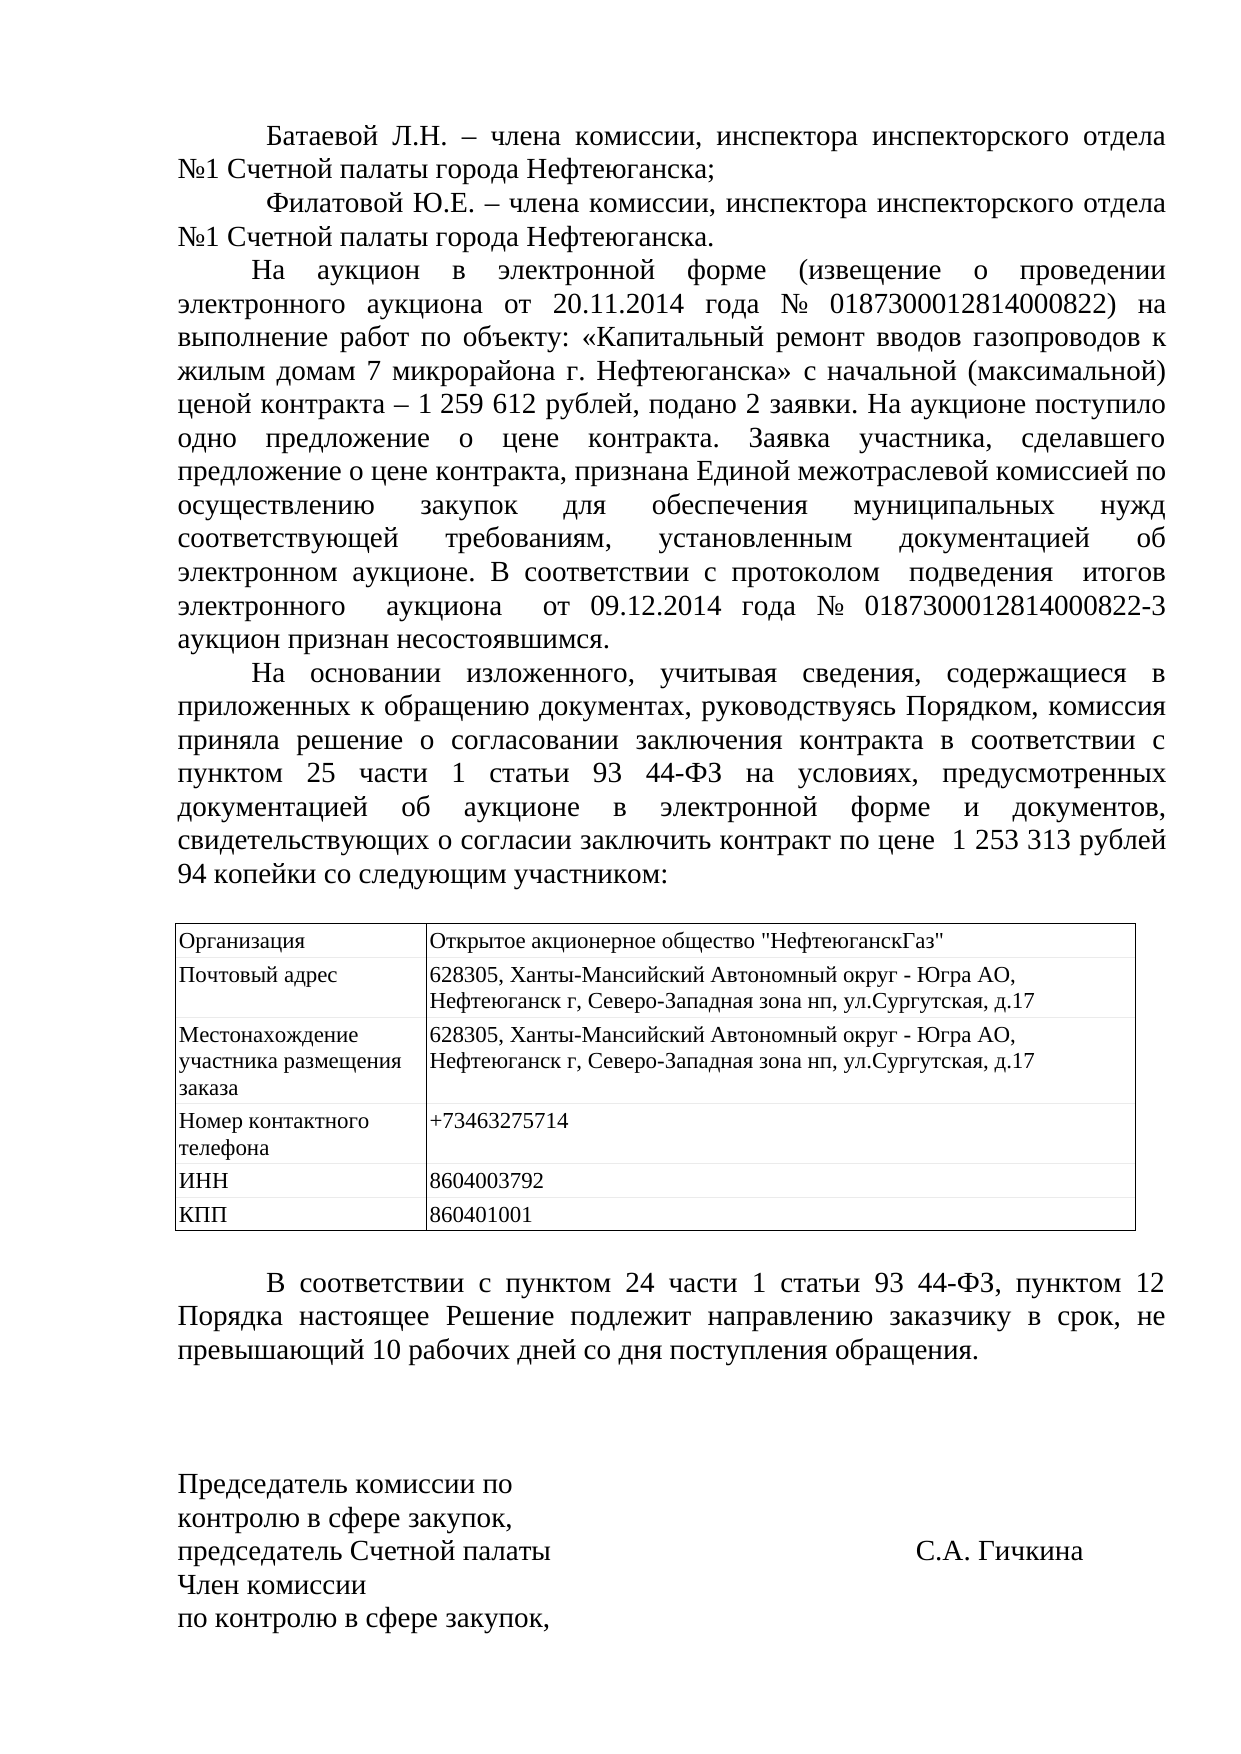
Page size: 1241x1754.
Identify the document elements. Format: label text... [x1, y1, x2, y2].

table_header Организация [176, 924, 426, 957]
table_header Открытое акционерное общество "НефтеюганскГаз" [427, 924, 1135, 957]
text председатель Счетной палаты С.А. Гичкина [177, 1533, 1167, 1567]
table_cell 628305, Ханты-Мансийский Автономный округ - Югра АО, Нефтеюганск г, Северо-Западная зона нп, ул.Сургутская, д.17 [427, 1018, 1135, 1103]
text Батаевой Л.Н. – члена комиссии, инспектора инспекторского отдела №1 Счетной палаты города Нефтеюганска; [177, 118, 1167, 185]
text В соответствии с пунктом 24 части 1 статьи 93 44-ФЗ, пунктом 12 Порядка настоящее Решение подлежит направлению заказчику в срок, не превышающий 10 рабочих дней со дня поступления обращения. [177, 1265, 1167, 1366]
table_cell ИНН [176, 1164, 426, 1197]
text контролю в сфере закупок, [177, 1500, 1167, 1533]
text На основании изложенного, учитывая сведения, содержащиеся в приложенных к обращению документах, руководствуясь Порядком, комиссия приняла решение о согласовании заключения контракта в соответствии с пунктом 25 части 1 статьи 93 44-ФЗ на условиях, предусмотренных документацией об аукционе в электронной форме и документов, свидетельствующих о согласии заключить контракт по цене 1 253 313 рублей 94 копейки со следующим участником: [177, 655, 1167, 889]
table_cell 628305, Ханты-Мансийский Автономный округ - Югра АО, Нефтеюганск г, Северо-Западная зона нп, ул.Сургутская, д.17 [427, 958, 1135, 1017]
text На аукцион в электронной форме (извещение о проведении электронного аукциона от 20.11.2014 года № 0187300012814000822) на выполнение работ по объекту: «Капитальный ремонт вводов газопроводов к жилым домам 7 микрорайона г. Нефтеюганска» с начальной (максимальной) ценой контракта – 1 259 612 рублей, подано 2 заявки. На аукционе поступило одно предложение о цене контракта. Заявка участника, сделавшего предложение о цене контракта, признана Единой межотраслевой комиссией по осуществлению закупок для обеспечения муниципальных нужд соответствующей требованиям, установленным документацией об электронном аукционе. В соответствии с протоколом подведения итогов электронного аукциона от 09.12.2014 года № 0187300012814000822-3 аукцион признан несостоявшимся. [177, 252, 1167, 655]
table_cell Местонахождение участника размещения заказа [176, 1018, 426, 1103]
table_cell 8604003792 [427, 1164, 1135, 1197]
table_cell Номер контактного телефона [176, 1104, 426, 1163]
text Председатель комиссии по [177, 1466, 1167, 1500]
table_cell Почтовый адрес [176, 958, 426, 1017]
text Член комиссии по контролю в сфере закупок, [177, 1567, 1167, 1634]
table_cell КПП [176, 1198, 426, 1230]
text Филатовой Ю.Е. – члена комиссии, инспектора инспекторского отдела №1 Счетной палаты города Нефтеюганска. [177, 185, 1167, 252]
table_cell +73463275714 [427, 1104, 1135, 1163]
table_cell 860401001 [427, 1198, 1135, 1230]
